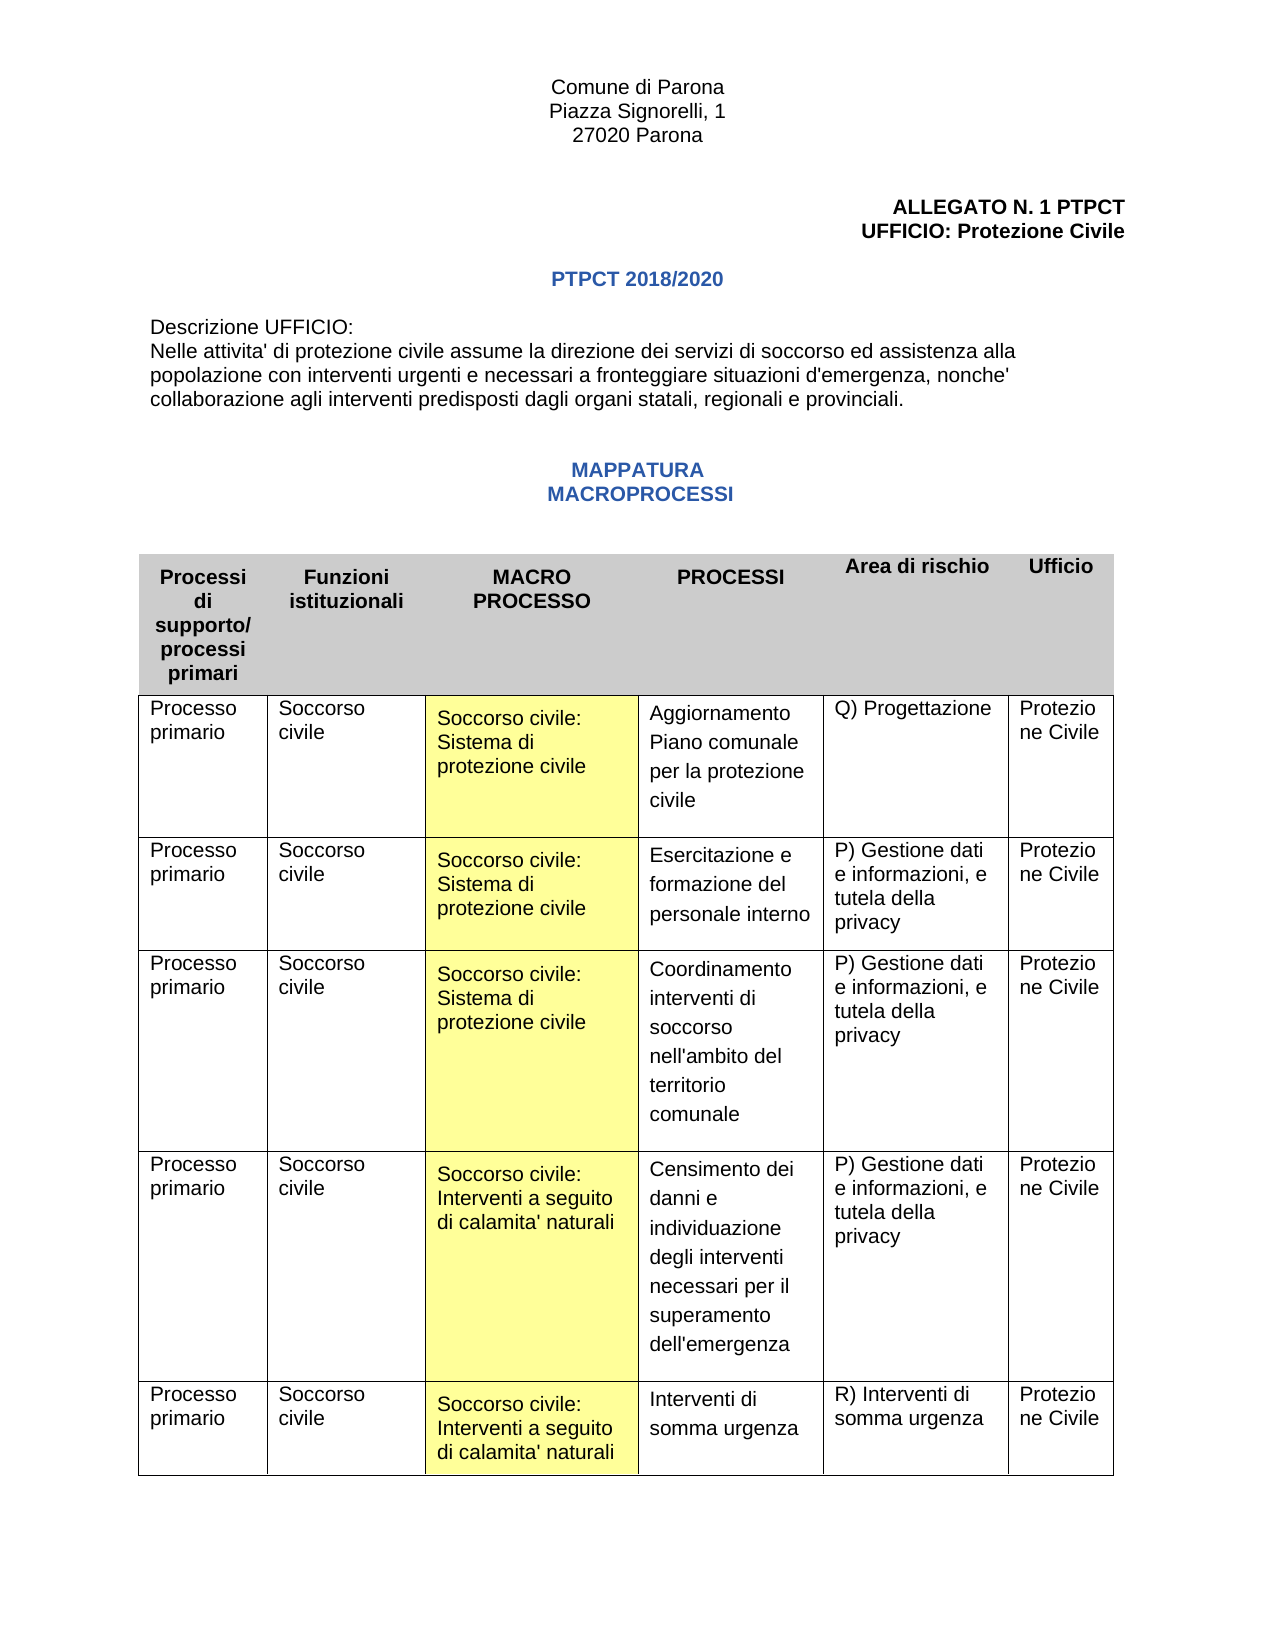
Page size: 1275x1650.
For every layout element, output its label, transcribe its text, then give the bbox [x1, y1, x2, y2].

table_header Funzioni istituzionali [267, 554, 426, 695]
table_cell Censimento dei danni e individuazione degli interventi necessari per il superamento dell'emergenza [639, 1152, 823, 1381]
table_cell Protezione Civile [1009, 951, 1113, 1151]
text ALLEGATO N. 1 PTPCT [150, 195, 1125, 219]
table_cell Protezione Civile [1009, 1152, 1113, 1381]
table_cell P) Gestione dati e informazioni, e tutela della privacy [824, 1152, 1008, 1381]
table_cell Protezione Civile [1009, 838, 1113, 950]
text PTPCT 2018/2020 [150, 267, 1125, 291]
text Descrizione UFFICIO: [150, 314, 1125, 338]
table_cell Interventi di somma urgenza [639, 1382, 823, 1474]
table_cell Soccorso civile: Interventi a seguito di calamita' naturali [426, 1152, 638, 1381]
table_cell Soccorso civile [268, 696, 425, 837]
table_header MACRO PROCESSO [426, 554, 638, 695]
text Comune di Parona [150, 75, 1125, 99]
table_header Processi di supporto/processi primari [139, 554, 267, 695]
table_cell P) Gestione dati e informazioni, e tutela della privacy [824, 838, 1008, 950]
table_cell Soccorso civile: Sistema di protezione civile [426, 951, 638, 1151]
text UFFICIO: Protezione Civile [150, 219, 1125, 243]
table_cell Soccorso civile: Sistema di protezione civile [426, 838, 638, 950]
table_cell Soccorso civile: Sistema di protezione civile [426, 696, 638, 837]
table_header PROCESSI [638, 554, 823, 695]
table_cell Soccorso civile [268, 1152, 425, 1381]
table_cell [426, 1382, 638, 1474]
table_cell Soccorso civile [268, 838, 425, 950]
text 27020 Parona [150, 123, 1125, 147]
table_cell Aggiornamento Piano comunale per la protezione civile [639, 696, 823, 837]
table_cell Processo primario [139, 951, 267, 1151]
table_cell Soccorso civile [268, 1382, 425, 1474]
text Nelle attivita' di protezione civile assume la direzione dei servizi di soccorso ed assistenza alla popolazione con interventi urgenti e necessari a fronteggiare situazioni d'emergenza, nonche' collaborazione agli interventi predisposti dagli organi statali, regionali e provinciali. [150, 338, 1125, 410]
table_cell Coordinamento interventi di soccorso nell'ambito del territorio comunale [639, 951, 823, 1151]
table_cell Q) Progettazione [824, 696, 1008, 837]
table_cell Soccorso civile [268, 951, 425, 1151]
table_header Ufficio [1008, 554, 1114, 695]
text MACROPROCESSI [150, 482, 1125, 506]
table_cell P) Gestione dati e informazioni, e tutela della privacy [824, 951, 1008, 1151]
table_cell Processo primario [139, 1152, 267, 1381]
table_cell Processo primario [139, 1382, 267, 1474]
table_cell Esercitazione e formazione del personale interno [639, 838, 823, 950]
table_cell R) Interventi di somma urgenza [824, 1382, 1008, 1474]
text Piazza Signorelli, 1 [150, 99, 1125, 123]
table_cell Protezione Civile [1009, 1382, 1113, 1474]
text MAPPATURA [150, 458, 1125, 482]
table_cell Processo primario [139, 838, 267, 950]
table_cell Protezione Civile [1009, 696, 1113, 837]
table_cell Processo primario [139, 696, 267, 837]
table_header Area di rischio [823, 554, 1008, 695]
